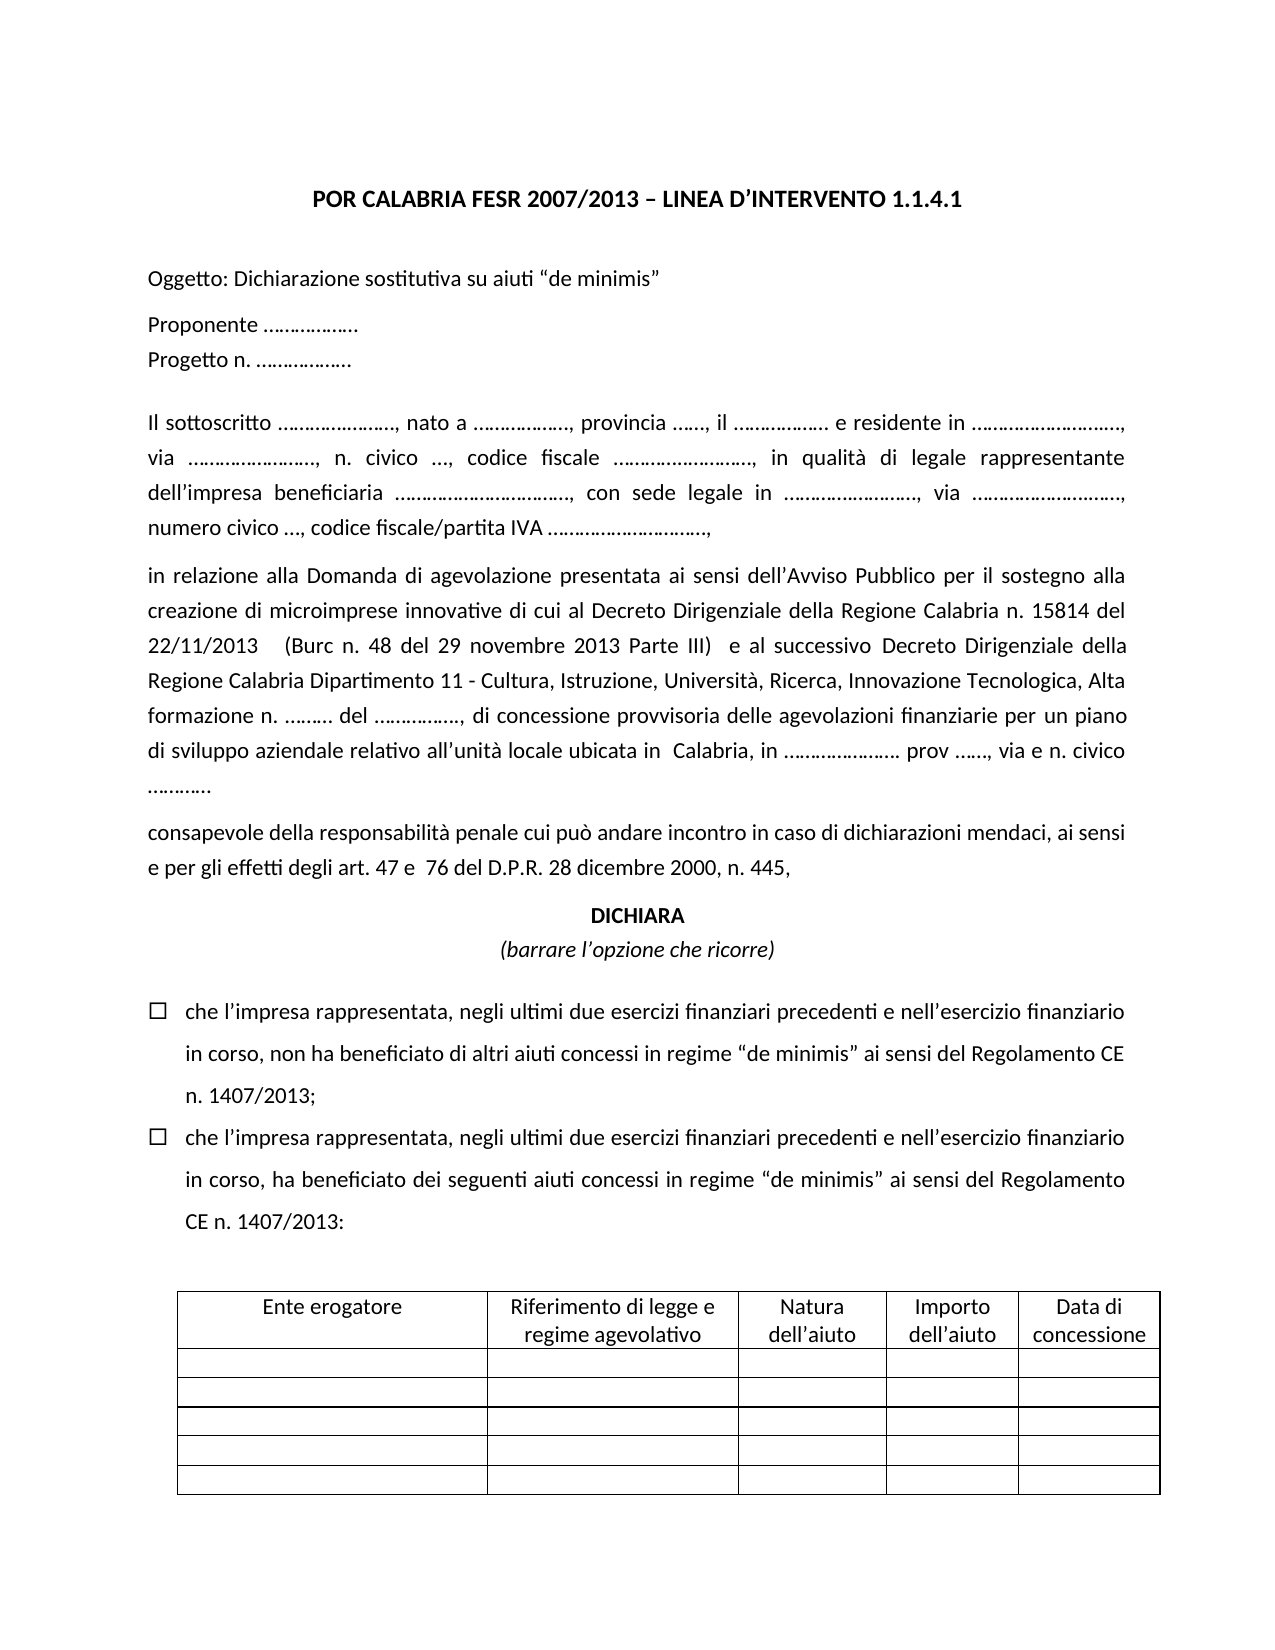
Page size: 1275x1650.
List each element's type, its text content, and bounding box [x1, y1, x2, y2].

table_cell [739, 1466, 886, 1493]
table_cell [887, 1349, 1018, 1377]
table_cell [1019, 1378, 1159, 1406]
table_header Ente erogatore [178, 1292, 487, 1348]
table_cell [887, 1408, 1018, 1435]
table_cell [739, 1378, 886, 1406]
text Proponente ……………… [148, 310, 1127, 338]
text Progetto n. ……………… [148, 345, 1127, 373]
table_cell [488, 1408, 738, 1435]
table_cell [1019, 1408, 1159, 1435]
table_cell [739, 1349, 886, 1377]
table_cell [1019, 1349, 1159, 1377]
table_header Riferimento di legge e regime agevolativo [488, 1292, 738, 1348]
table_cell [488, 1378, 738, 1406]
table_cell [488, 1349, 738, 1377]
table_cell [887, 1436, 1018, 1464]
text in relazione alla Domanda di agevolazione presentata ai sensi dell’Avviso Pubblico per il sostegno alla creazione di microimprese innovative di cui al Decreto Dirigenziale della Regione Calabria n. 15814 del 22/11/2013 (Burc n. 48 del 29 novembre 2013 Parte III) e al successivo Decreto Dirigenziale della Regione Calabria Dipartimento 11 - Cultura, Istruzione, Università, Ricerca, Innovazione Tecnologica, Alta formazione n. ……… del ……………., di concessione provvisoria delle agevolazioni finanziarie per un piano di sviluppo aziendale relativo all’unità locale ubicata in Calabria, in …………………. prov ……, via e n. civico ………… [148, 561, 1127, 799]
list che l’impresa rappresentata, negli ultimi due esercizi finanziari precedenti e nell’esercizio finanziario in corso, ha beneficiato dei seguenti aiuti concessi in regime “de minimis” ai sensi del Regolamento CE n. 1407/2013: [148, 1123, 1127, 1235]
table_cell [488, 1436, 738, 1464]
table_cell [178, 1436, 487, 1464]
table_cell [488, 1466, 738, 1493]
text Il sottoscritto ………….………, nato a ………………, provincia ……, il ……………… e residente in …………………….…, via ……………………, n. civico …, codice fiscale …………..…………, in qualità di legale rappresentante dell’impresa beneficiaria ……………………………, con sede legale in ………….…………, via ………………….……, numero civico …, codice fiscale/partita IVA …………………………, [148, 408, 1127, 541]
table_cell [739, 1436, 886, 1464]
table_cell [1019, 1436, 1159, 1464]
text DICHIARA [148, 901, 1127, 929]
table_cell [178, 1466, 487, 1493]
table_header Data di concessione [1019, 1292, 1159, 1348]
list che l’impresa rappresentata, negli ultimi due esercizi finanziari precedenti e nell’esercizio finanziario in corso, non ha beneficiato di altri aiuti concessi in regime “de minimis” ai sensi del Regolamento CE n. 1407/2013; [148, 997, 1127, 1109]
table_header Importo dell’aiuto [887, 1292, 1018, 1348]
table_cell [887, 1378, 1018, 1406]
table_cell [178, 1378, 487, 1406]
table_cell [178, 1349, 487, 1377]
text (barrare l’opzione che ricorre) [148, 935, 1127, 963]
text consapevole della responsabilità penale cui può andare incontro in caso di dichiarazioni mendaci, ai sensi e per gli effetti degli art. 47 e 76 del D.P.R. 28 dicembre 2000, n. 445, [148, 818, 1127, 881]
table_cell [1019, 1466, 1159, 1493]
text POR CALABRIA FESR 2007/2013 – LINEA D’INTERVENTO 1.1.4.1 [148, 183, 1127, 214]
table_cell [887, 1466, 1018, 1493]
table_cell [178, 1408, 487, 1435]
text Oggetto: Dichiarazione sostitutiva su aiuti “de minimis” [148, 264, 1127, 292]
table_header Natura dell’aiuto [739, 1292, 886, 1348]
table_cell [739, 1408, 886, 1435]
